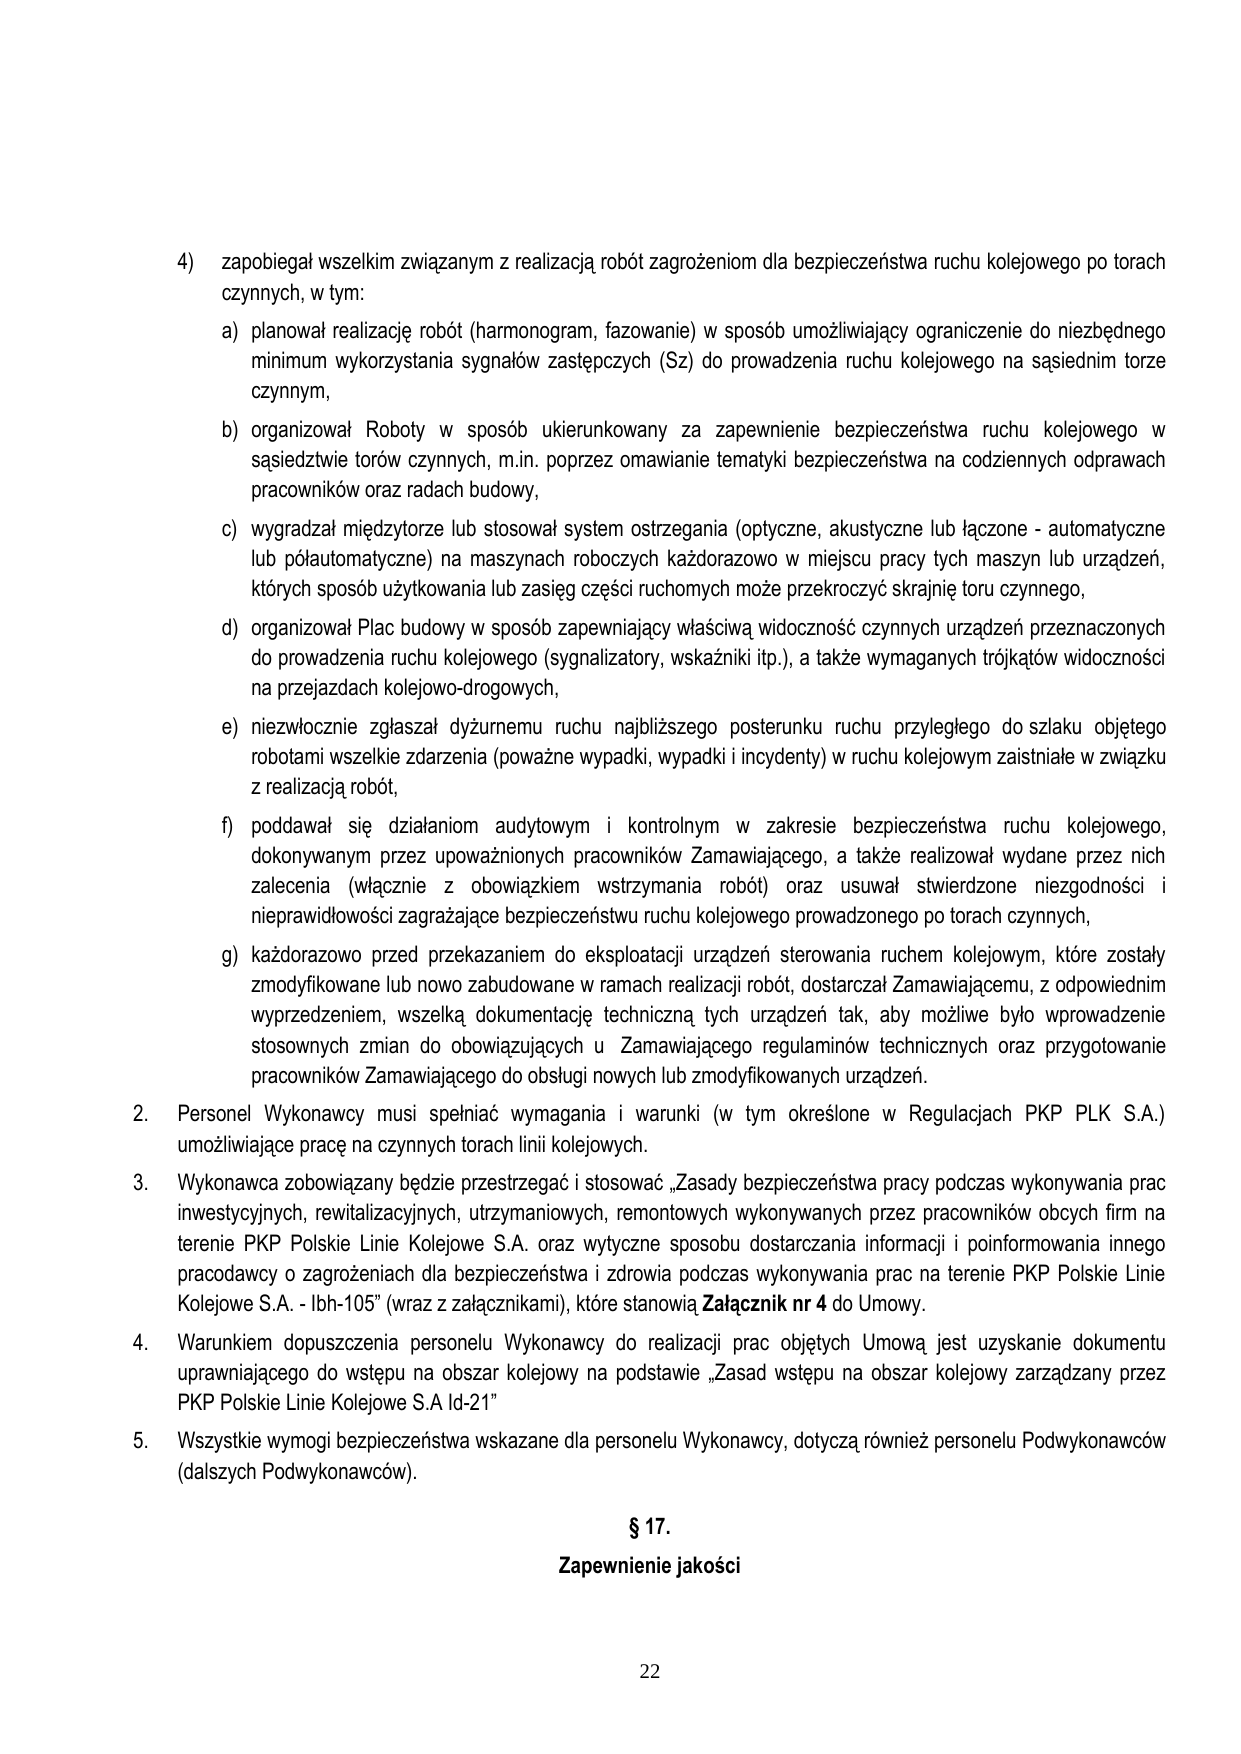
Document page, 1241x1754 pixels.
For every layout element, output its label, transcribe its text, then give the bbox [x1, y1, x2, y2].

list Wykonawca zobowiązany będzie przestrzegać i stosować „Zasady bezpieczeństwa pracy podczas wykonywania prac inwestycyjnych, rewitalizacyjnych, utrzymaniowych, remontowych wykonywanych przez pracowników obcych firm na terenie PKP Polskie Linie Kolejowe S.A. oraz wytyczne sposobu dostarczania informacji i poinformowania innego pracodawcy o zagrożeniach dla bezpieczeństwa i zdrowia podczas wykonywania prac na terenie PKP Polskie Linie Kolejowe S.A. - Ibh-105” (wraz z załącznikami), które stanowią Załącznik nr 4 do Umowy. [133, 1169, 1167, 1316]
text § 17. [133, 1513, 1167, 1539]
list Wszystkie wymogi bezpieczeństwa wskazane dla personelu Wykonawcy, dotyczą również personelu Podwykonawców (dalszych Podwykonawców). [133, 1427, 1167, 1484]
list organizował Roboty w sposób ukierunkowany za zapewnienie bezpieczeństwa ruchu kolejowego w sąsiedztwie torów czynnych, m.in. poprzez omawianie tematyki bezpieczeństwa na codziennych odprawach pracowników oraz radach budowy, [222, 416, 1167, 503]
list każdorazowo przed przekazaniem do eksploatacji urządzeń sterowania ruchem kolejowym, które zostały zmodyfikowane lub nowo zabudowane w ramach realizacji robót, dostarczał Zamawiającemu, z odpowiednim wyprzedzeniem, wszelką dokumentację techniczną tych urządzeń tak, aby możliwe było wprowadzenie stosownych zmian do obowiązujących u Zamawiającego regulaminów technicznych oraz przygotowanie pracowników Zamawiającego do obsługi nowych lub zmodyfikowanych urządzeń. [222, 941, 1167, 1088]
list Warunkiem dopuszczenia personelu Wykonawcy do realizacji prac objętych Umową jest uzyskanie dokumentu uprawniającego do wstępu na obszar kolejowy na podstawie „Zasad wstępu na obszar kolejowy zarządzany przez PKP Polskie Linie Kolejowe S.A Id-21” [133, 1328, 1167, 1415]
list zapobiegał wszelkim związanym z realizacją robót zagrożeniom dla bezpieczeństwa ruchu kolejowego po torach czynnych, w tym: [177, 248, 1167, 305]
list niezwłocznie zgłaszał dyżurnemu ruchu najbliższego posterunku ruchu przyległego do szlaku objętego robotami wszelkie zdarzenia (poważne wypadki, wypadki i incydenty) w ruchu kolejowym zaistniałe w związku z realizacją robót, [222, 713, 1167, 800]
text Zapewnienie jakości [133, 1552, 1167, 1578]
list planował realizację robót (harmonogram, fazowanie) w sposób umożliwiający ograniczenie do niezbędnego minimum wykorzystania sygnałów zastępczych (Sz) do prowadzenia ruchu kolejowego na sąsiednim torze czynnym, [222, 317, 1167, 404]
list Personel Wykonawcy musi spełniać wymagania i warunki (w tym określone w Regulacjach PKP PLK S.A.) umożliwiające pracę na czynnych torach linii kolejowych. [133, 1100, 1167, 1157]
list wygradzał międzytorze lub stosował system ostrzegania (optyczne, akustyczne lub łączone - automatyczne lub półautomatyczne) na maszynach roboczych każdorazowo w miejscu pracy tych maszyn lub urządzeń, których sposób użytkowania lub zasięg części ruchomych może przekroczyć skrajnię toru czynnego, [222, 515, 1167, 602]
list poddawał się działaniom audytowym i kontrolnym w zakresie bezpieczeństwa ruchu kolejowego, dokonywanym przez upoważnionych pracowników Zamawiającego, a także realizował wydane przez nich zalecenia (włącznie z obowiązkiem wstrzymania robót) oraz usuwał stwierdzone niezgodności i nieprawidłowości zagrażające bezpieczeństwu ruchu kolejowego prowadzonego po torach czynnych, [222, 812, 1167, 929]
list organizował Plac budowy w sposób zapewniający właściwą widoczność czynnych urządzeń przeznaczonych do prowadzenia ruchu kolejowego (sygnalizatory, wskaźniki itp.), a także wymaganych trójkątów widoczności na przejazdach kolejowo-drogowych, [222, 614, 1167, 701]
